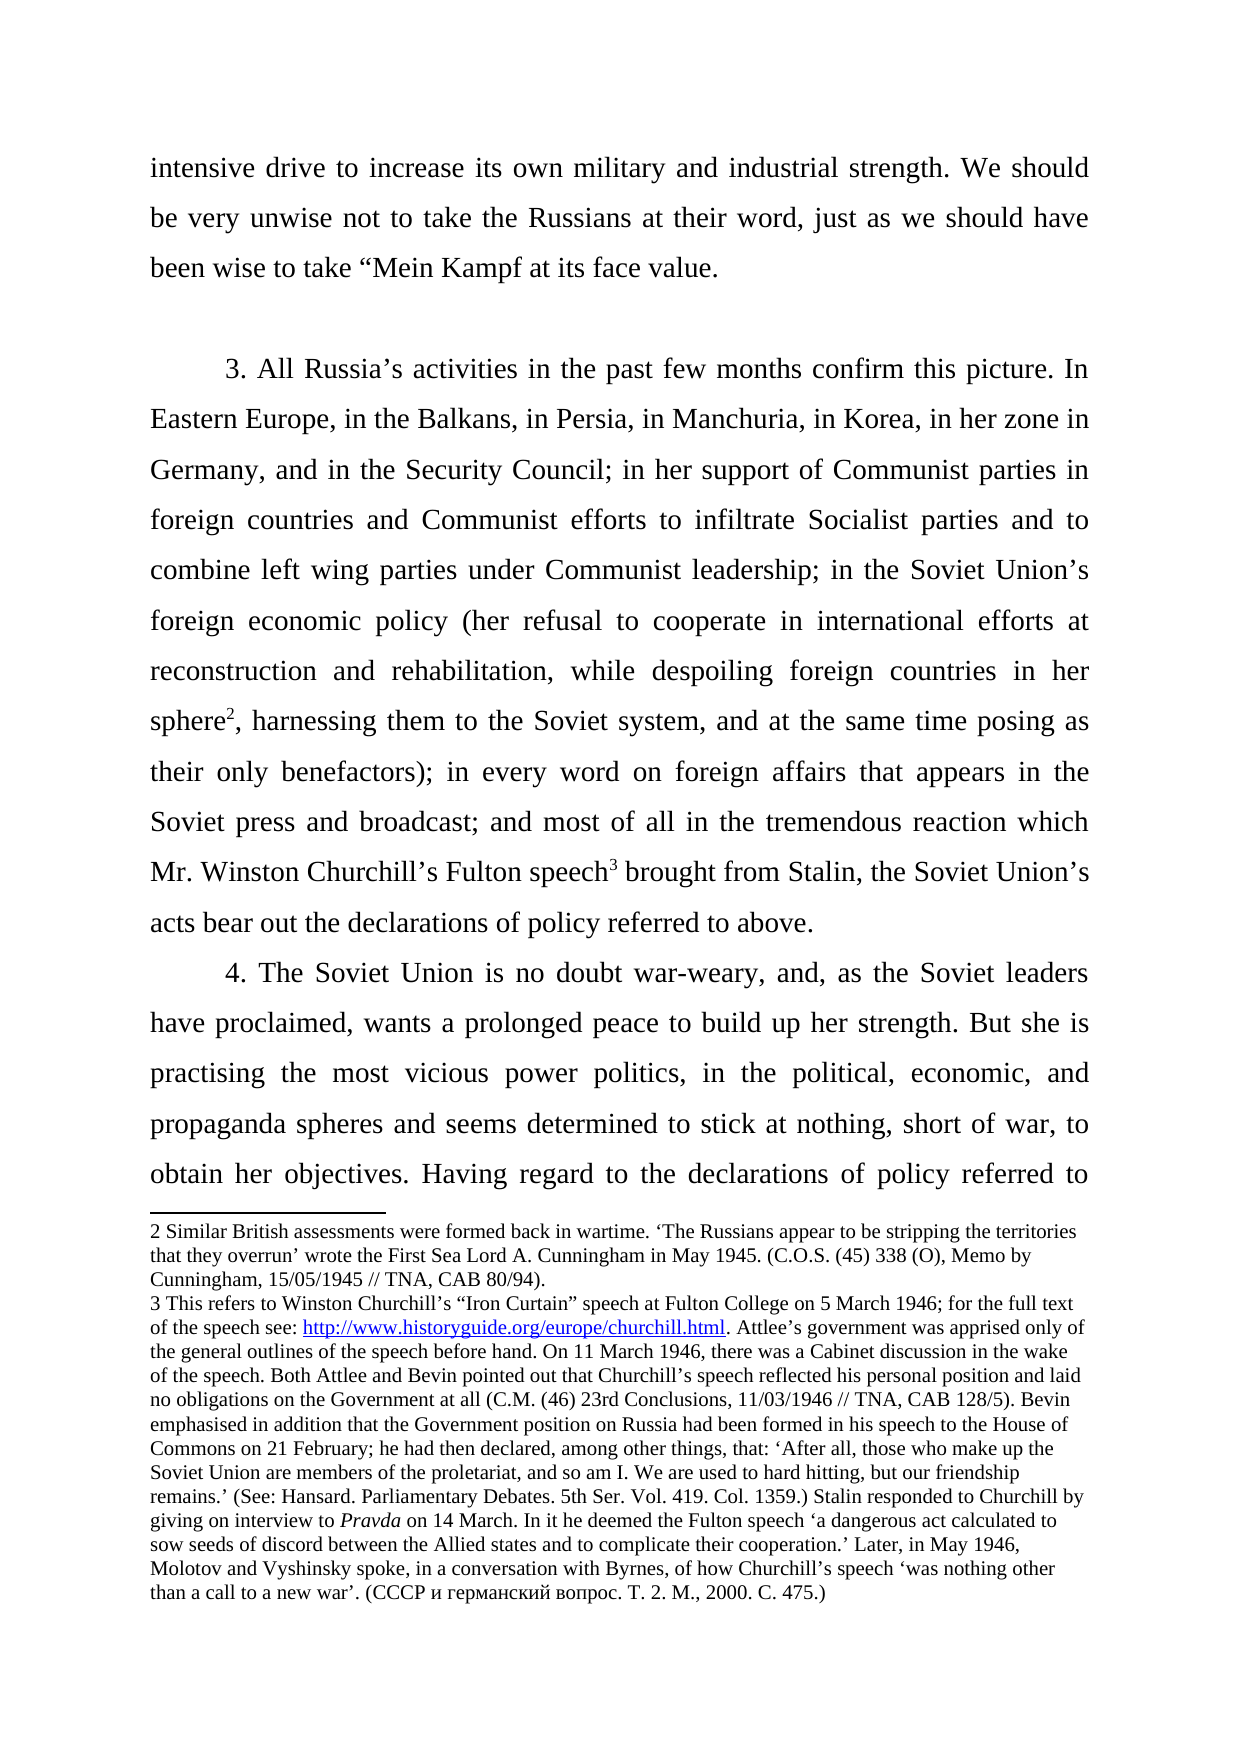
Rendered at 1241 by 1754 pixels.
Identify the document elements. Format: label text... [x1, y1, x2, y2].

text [150, 150, 1090, 284]
text 3. All Russia’s activities in the past few months confirm this picture. In Eastern Europe, in the Balkans, in Persia, in Manchuria, in Korea, in her zone in Germany, and in the Security Council; in her support of Communist parties in foreign countries and Communist efforts to infiltrate Socialist parties and to combine left wing parties under Communist leadership; in the Soviet Union’s foreign economic policy (her refusal to cooperate in international efforts at reconstruction and rehabilitation, while despoiling foreign countries in her sphere, harnessing them to the Soviet system, and at the same time posing as their only benefactors); in every word on foreign affairs that appears in the Soviet press and broadcast; and most of all in the tremendous reaction which Mr. Winston Churchill’s Fulton speech brought from Stalin, the Soviet Union’s acts bear out the declarations of policy referred to above. [150, 351, 1090, 938]
text 4. The Soviet Union is no doubt war-weary, and, as the Soviet leaders have proclaimed, wants a prolonged peace to build up her strength. But she is practising the most vicious power politics, in the political, economic, and propaganda spheres and seems determined to stick at nothing, short of war, to obtain her objectives. Having regard to the declarations of policy referred to above, it would be very rash to assume that her present political strategy and tactics are short-term only. […] [150, 955, 1090, 1190]
